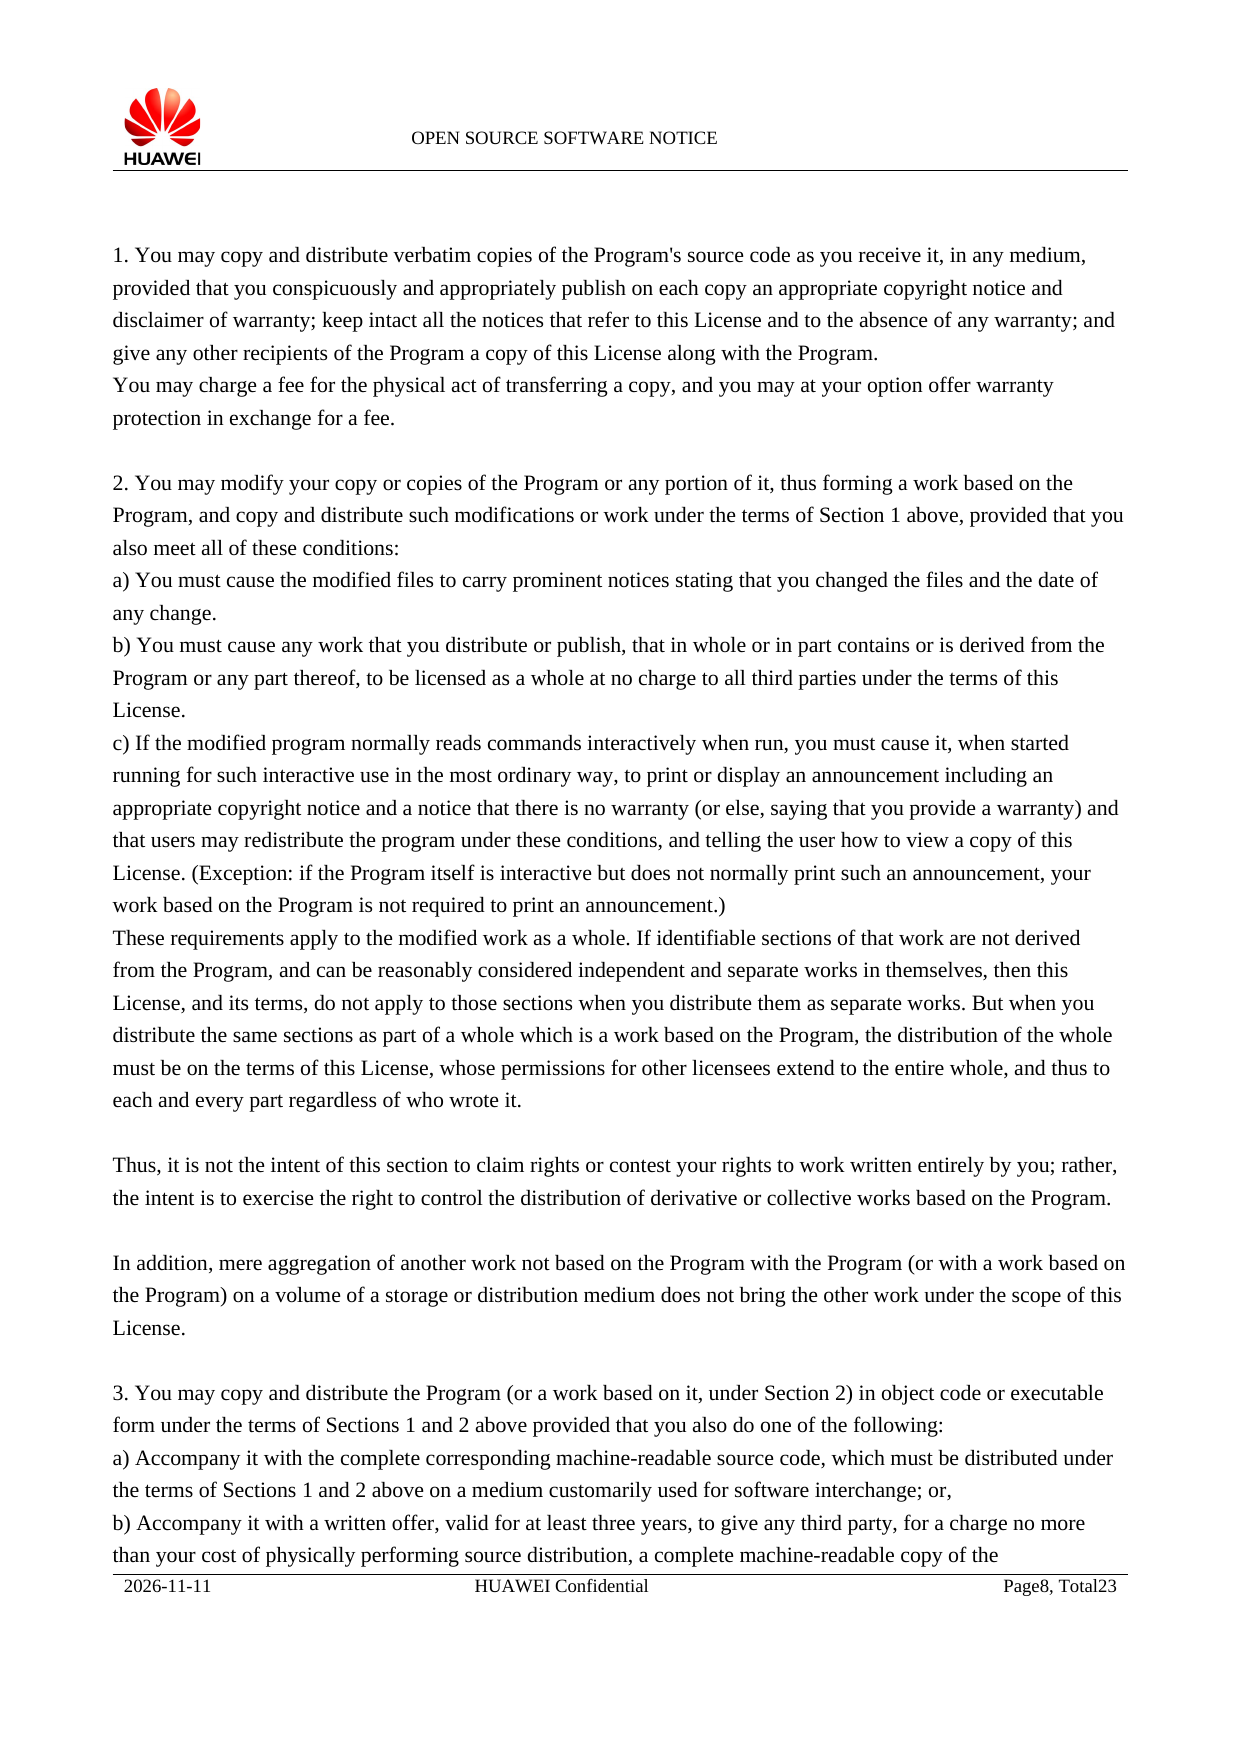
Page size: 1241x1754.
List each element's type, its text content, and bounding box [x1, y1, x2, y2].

picture [124, 88, 201, 165]
